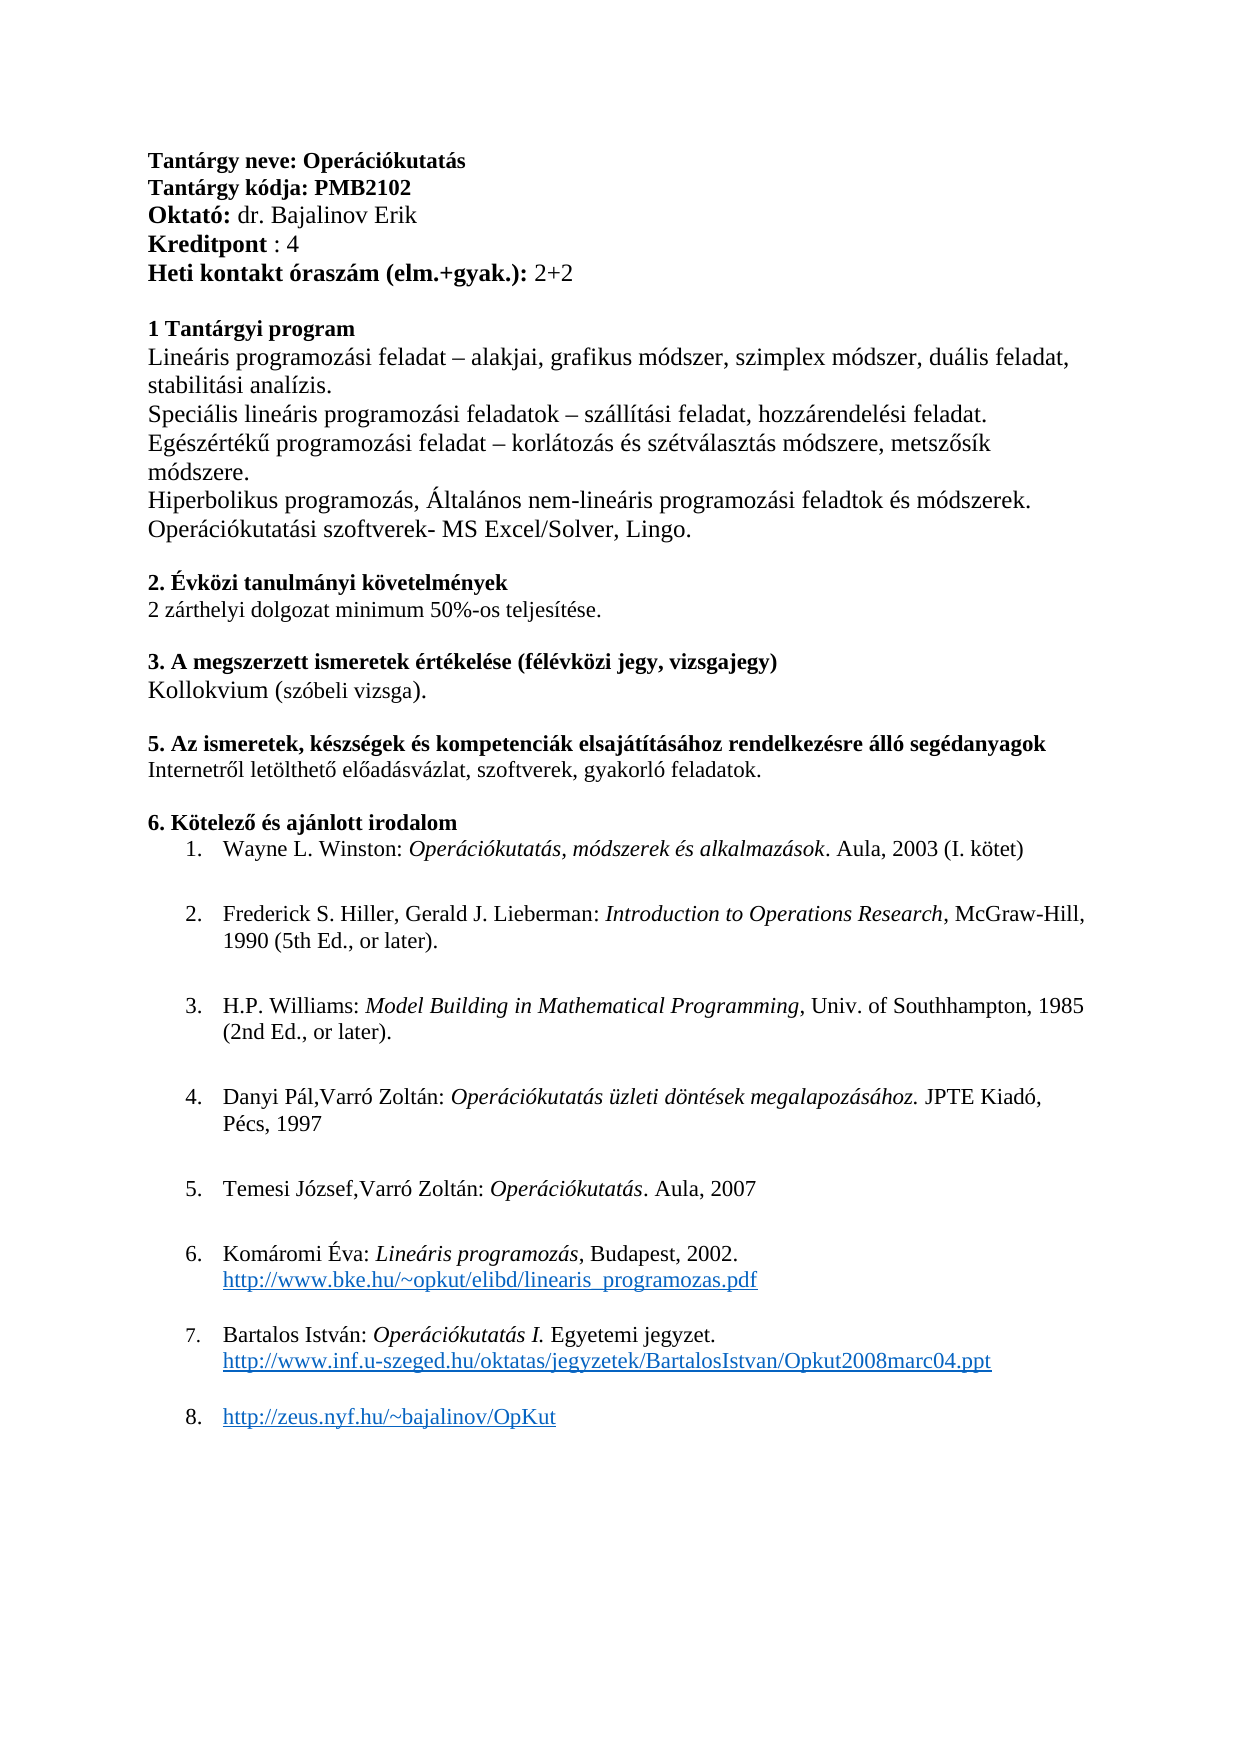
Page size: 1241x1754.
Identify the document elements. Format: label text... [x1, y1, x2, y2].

text Tantárgy neve: Operációkutatás [148, 148, 1093, 174]
text Tantárgy kódja: PMB2102 [148, 174, 1093, 200]
text Egészértékű programozási feladat – korlátozás és szétválasztás módszere, metszősík módszere. [148, 428, 1093, 485]
list Danyi Pál,Varró Zoltán: Operációkutatás üzleti döntések megalapozásához. JPTE Kiadó, Pécs, 1997 [185, 1083, 1093, 1165]
text 5. Az ismeretek, készségek és kompetenciák elsajátításához rendelkezésre álló segédanyagok [148, 730, 1093, 756]
text Oktató: dr. Bajalinov Erik [148, 200, 1093, 229]
list http://zeus.nyf.hu/~bajalinov/OpKut [185, 1403, 1093, 1429]
text 2 zárthelyi dolgozat minimum 50%-os teljesítése. [148, 596, 1093, 622]
list Frederick S. Hiller, Gerald J. Lieberman: Introduction to Operations Research, McGraw-Hill, 1990 (5th Ed., or later). [185, 900, 1093, 982]
text Hiperbolikus programozás, Általános nem-lineáris programozási feladtok és módszerek. [148, 485, 1093, 514]
list Komáromi Éva: Lineáris programozás, Budapest, 2002. http://www.bke.hu/~opkut/elibd/linearis_programozas.pdf [185, 1240, 1093, 1321]
list Wayne L. Winston: Operációkutatás, módszerek és alkalmazások. Aula, 2003 (I. kötet) [185, 835, 1093, 890]
text Lineáris programozási feladat – alakjai, grafikus módszer, szimplex módszer, duális feladat, stabilitási analízis. [148, 342, 1093, 399]
text 3. A megszerzett ismeretek értékelése (félévközi jegy, vizsgajegy) [148, 648, 1093, 675]
text Kollokvium (szóbeli vizsga). [148, 675, 1093, 703]
text Internetről letölthető előadásvázlat, szoftverek, gyakorló feladatok. [148, 756, 1093, 782]
list Temesi József,Varró Zoltán: Operációkutatás. Aula, 2007 [185, 1175, 1093, 1230]
text 2. Évközi tanulmányi követelmények [148, 569, 1093, 596]
list Bartalos István: Operációkutatás I. Egyetemi jegyzet. http://www.inf.u-szeged.hu/oktatas/jegyzetek/BartalosIstvan/Opkut2008marc04.ppt [185, 1321, 1093, 1374]
text Heti kontakt óraszám (elm.+gyak.): 2+2 [148, 258, 1093, 287]
text Operációkutatási szoftverek- MS Excel/Solver, Lingo. [148, 514, 1093, 543]
text 1 Tantárgyi program [148, 315, 1093, 342]
text Kreditpont : 4 [148, 229, 1093, 258]
text 6. Kötelező és ajánlott irodalom [148, 809, 1093, 835]
text Speciális lineáris programozási feladatok – szállítási feladat, hozzárendelési feladat. [148, 399, 1093, 428]
list H.P. Williams: Model Building in Mathematical Programming, Univ. of Southhampton, 1985 (2nd Ed., or later). [185, 992, 1093, 1073]
